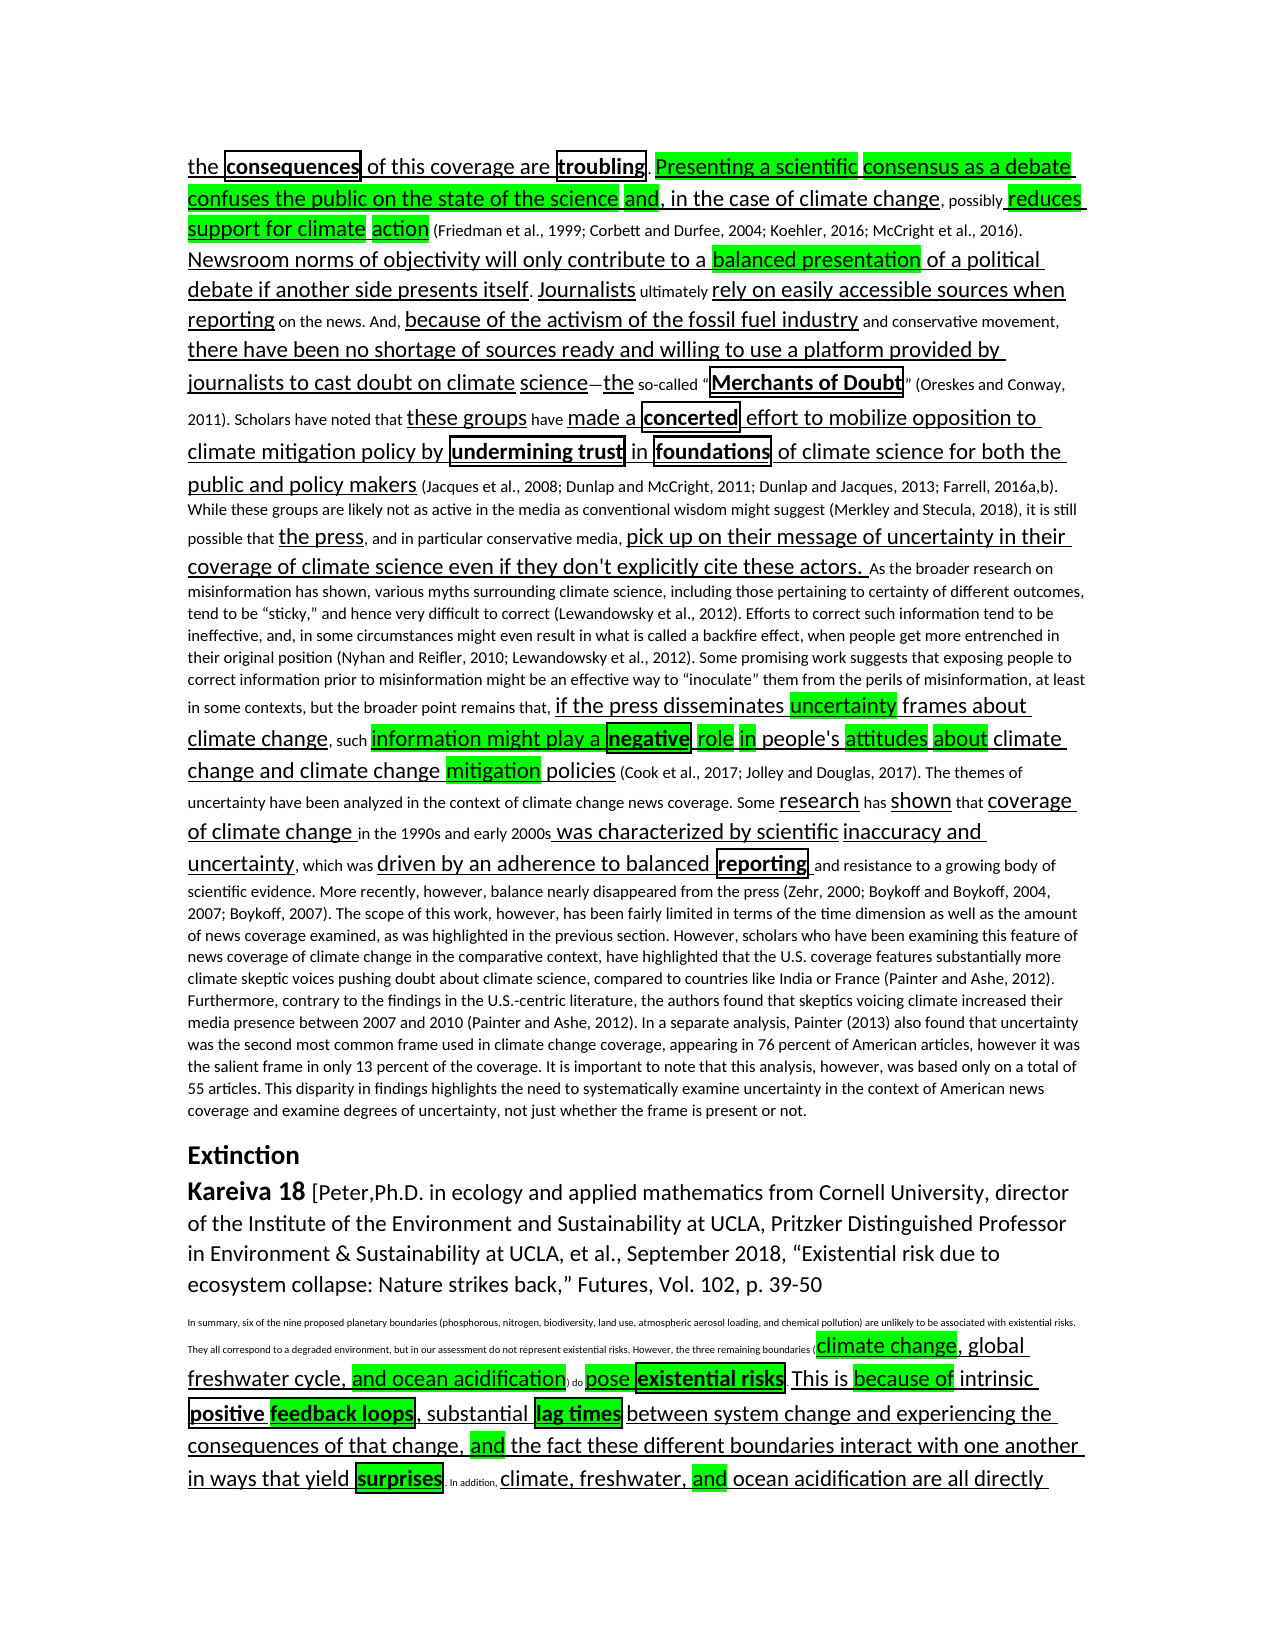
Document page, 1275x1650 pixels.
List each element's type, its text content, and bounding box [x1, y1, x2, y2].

text Kareiva 18 [Peter,Ph.D. in ecology and applied mathematics from Cornell University, director of the Institute of the Environment and Sustainability at UCLA, Pritzker Distinguished Professor in Environment & Sustainability at UCLA, et al., September 2018, “Existential risk due to ecosystem collapse: Nature strikes back,” Futures, Vol. 102, p. 39-50 [187, 1174, 1087, 1298]
subtitle Extinction [187, 1138, 1087, 1171]
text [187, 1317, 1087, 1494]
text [187, 150, 1087, 1120]
